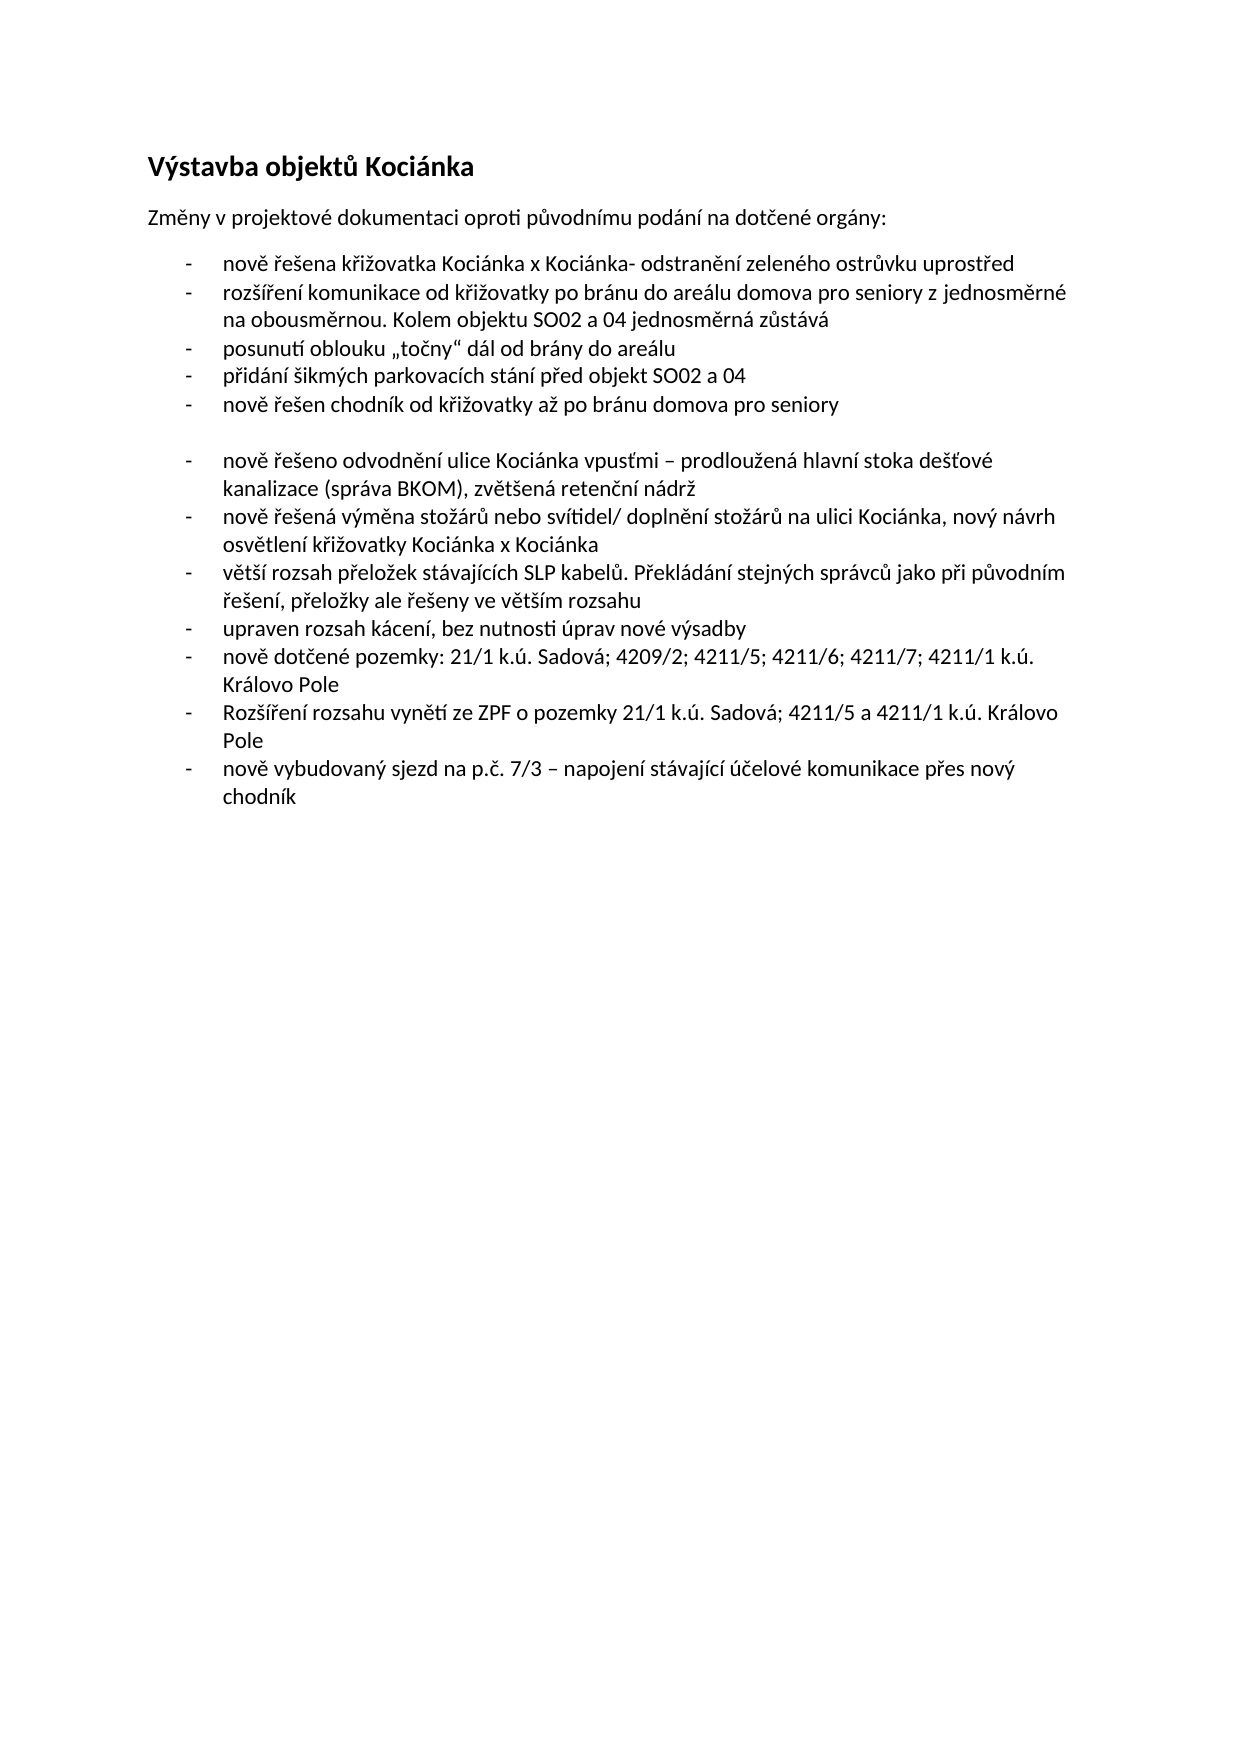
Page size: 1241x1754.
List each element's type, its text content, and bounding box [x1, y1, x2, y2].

list upraven rozsah kácení, bez nutnosti úprav nové výsadby [185, 614, 1093, 642]
list nově řešená výměna stožárů nebo svítidel/ doplnění stožárů na ulici Kociánka, nový návrh osvětlení křižovatky Kociánka x Kociánka [185, 502, 1093, 558]
list nově řešena křižovatka Kociánka x Kociánka- odstranění zeleného ostrůvku uprostřed [185, 249, 1093, 278]
list větší rozsah přeložek stávajících SLP kabelů. Překládání stejných správců jako při původním řešení, přeložky ale řešeny ve větším rozsahu [185, 558, 1093, 614]
list posunutí oblouku „točny“ dál od brány do areálu [185, 334, 1093, 362]
list nově řešen chodník od křižovatky až po bránu domova pro seniory [185, 390, 1093, 418]
list nově vybudovaný sjezd na p.č. 7/3 – napojení stávající účelové komunikace přes nový chodník [185, 754, 1093, 810]
list nově řešeno odvodnění ulice Kociánka vpusťmi – prodloužená hlavní stoka dešťové kanalizace (správa BKOM), zvětšená retenční nádrž [185, 446, 1093, 502]
text Změny v projektové dokumentaci oproti původnímu podání na dotčené orgány: [148, 203, 1093, 231]
list nově dotčené pozemky: 21/1 k.ú. Sadová; 4209/2; 4211/5; 4211/6; 4211/7; 4211/1 k.ú. Královo Pole [185, 642, 1093, 698]
list rozšíření komunikace od křižovatky po bránu do areálu domova pro seniory z jednosměrné na obousměrnou. Kolem objektu SO02 a 04 jednosměrná zůstává [185, 278, 1093, 334]
text Výstavba objektů Kociánka [148, 148, 1093, 183]
list Rozšíření rozsahu vynětí ze ZPF o pozemky 21/1 k.ú. Sadová; 4211/5 a 4211/1 k.ú. Královo Pole [185, 698, 1093, 754]
list přidání šikmých parkovacích stání před objekt SO02 a 04 [185, 362, 1093, 390]
